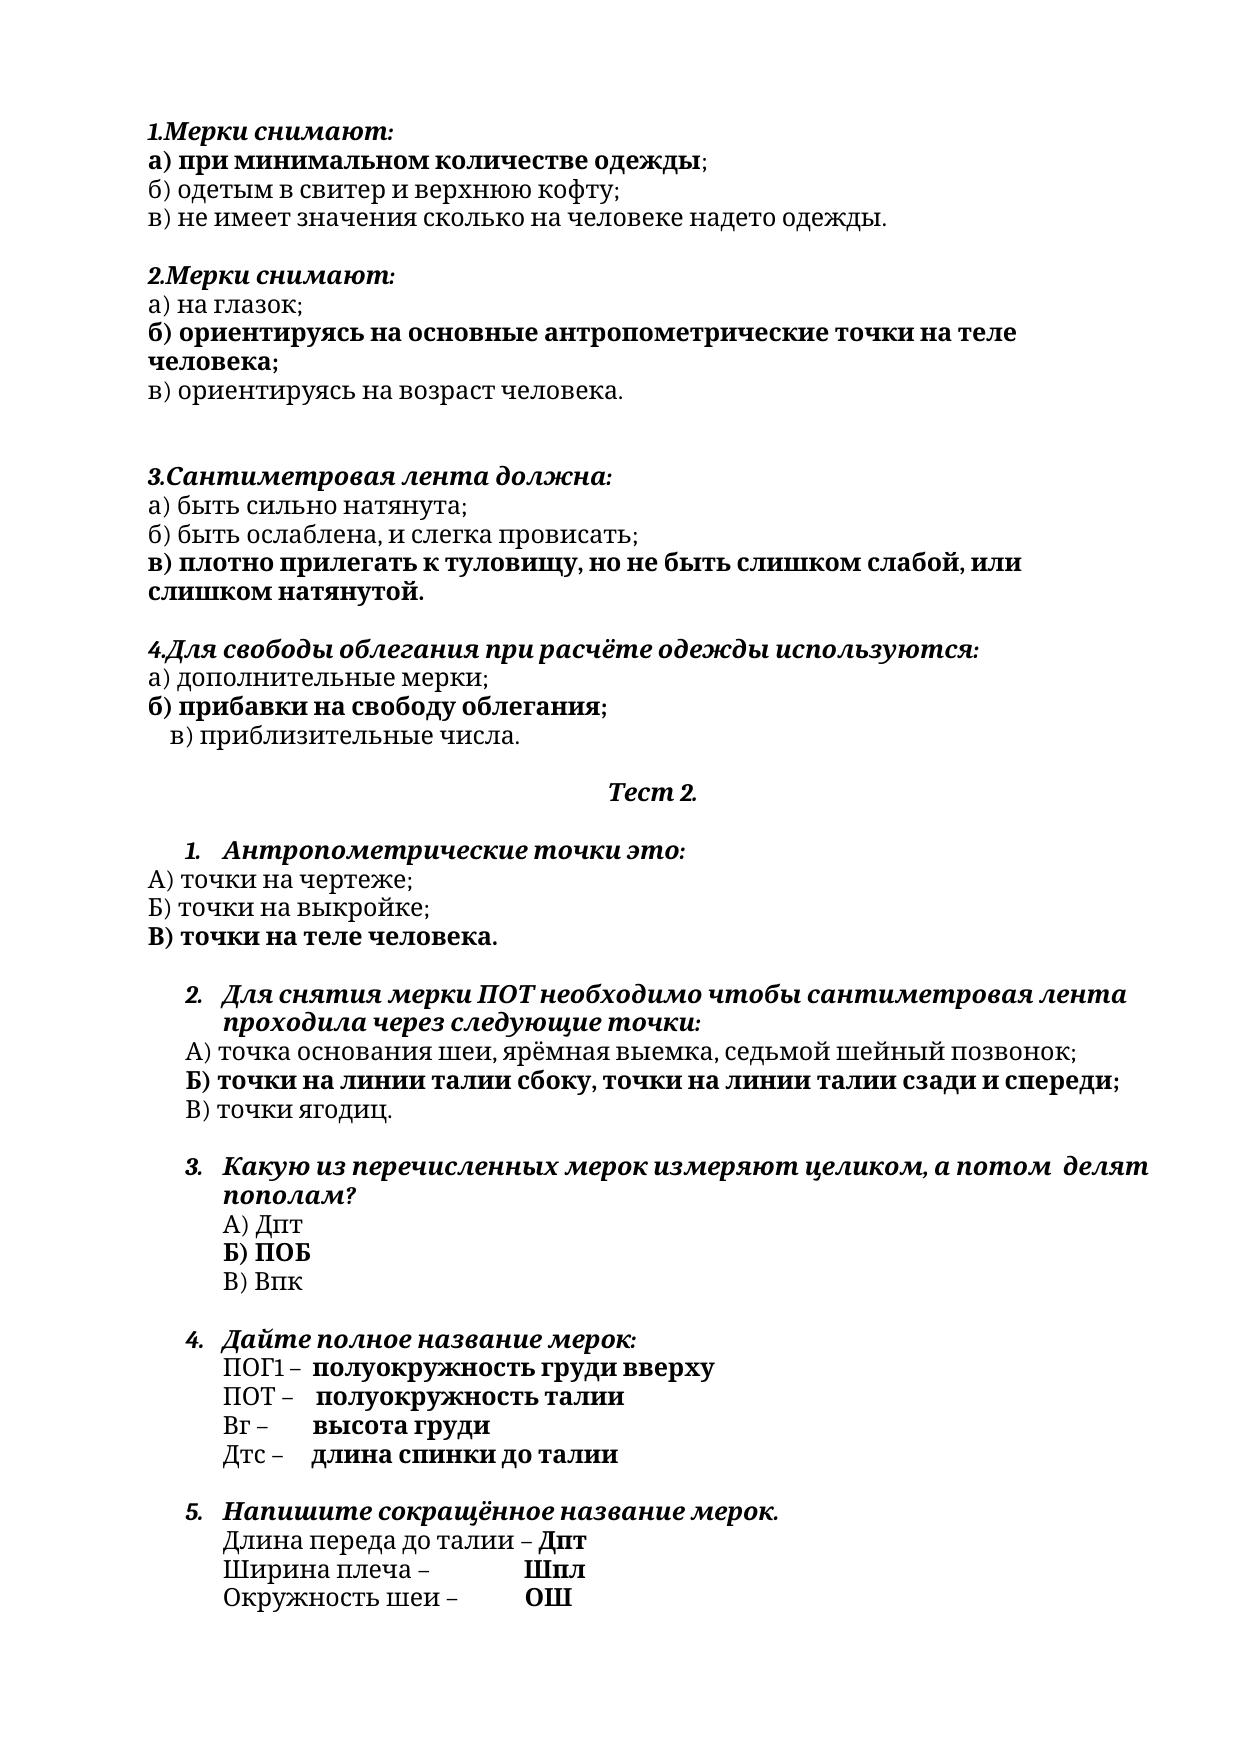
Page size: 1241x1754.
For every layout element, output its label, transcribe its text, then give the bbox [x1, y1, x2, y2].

text Тест 2. [148, 779, 1152, 808]
text 3.Сантиметровая лента должна: [148, 463, 1152, 492]
text б) одетым в свитер и верхнюю кофту; [148, 176, 1152, 204]
text б) быть ослаблена, и слегка провисать; [148, 521, 1152, 549]
text а) дополнительные мерки; [148, 664, 1152, 693]
list Дтс – длина спинки до талии [223, 1441, 1152, 1469]
text в) не имеет значения сколько на человеке надето одежды. [148, 204, 1152, 233]
text а) быть сильно натянута; [148, 492, 1152, 521]
text в) ориентируясь на возраст человека. [148, 377, 1152, 406]
list Б) ПОБ [223, 1239, 1152, 1268]
list ПОТ – полуокружность талии [223, 1383, 1152, 1412]
text а) на глазок; [148, 291, 1152, 319]
text Длина переда до талии – Дпт [223, 1527, 1152, 1556]
list Для снятия мерки ПОТ необходимо чтобы сантиметровая лента проходила через следующие точки: [185, 981, 1152, 1038]
list Вг – высота груди [223, 1412, 1152, 1441]
text А) точки на чертеже; [148, 866, 1152, 894]
text В) точки ягодиц. [185, 1096, 1152, 1124]
text в) приблизительные числа. [148, 722, 1152, 751]
list Напишите сокращённое название мерок. [185, 1498, 1152, 1527]
text 2.Мерки снимают: [148, 262, 1152, 291]
text 4.Для свободы облегания при расчёте одежды используются: [148, 636, 1152, 664]
text 1.Мерки снимают: [148, 118, 1152, 147]
text в) плотно прилегать к туловищу, но не быть слишком слабой, или слишком натянутой. [148, 549, 1152, 607]
list Какую из перечисленных мерок измеряют целиком, а потом делят пополам? [185, 1153, 1152, 1211]
text б) прибавки на свободу облегания; [148, 693, 1152, 722]
text Б) точки на линии талии сбоку, точки на линии талии сзади и спереди; [185, 1067, 1152, 1096]
text б) ориентируясь на основные антропометрические точки на теле человека; [148, 319, 1152, 377]
text Б) точки на выкройке; [148, 894, 1152, 923]
list Дайте полное название мерок: [185, 1326, 1152, 1354]
list Антропометрические точки это: [185, 837, 1152, 866]
text Окружность шеи – ОШ [223, 1584, 1152, 1613]
list А) Дпт [223, 1211, 1152, 1239]
text В) точки на теле человека. [148, 923, 1152, 952]
text Ширина плеча – Шпл [223, 1556, 1152, 1584]
list ПОГ1 – полуокружность груди вверху [223, 1354, 1152, 1383]
text а) при минимальном количестве одежды; [148, 147, 1152, 176]
list В) Впк [223, 1268, 1152, 1297]
text А) точка основания шеи, ярёмная выемка, седьмой шейный позвонок; [185, 1038, 1152, 1067]
